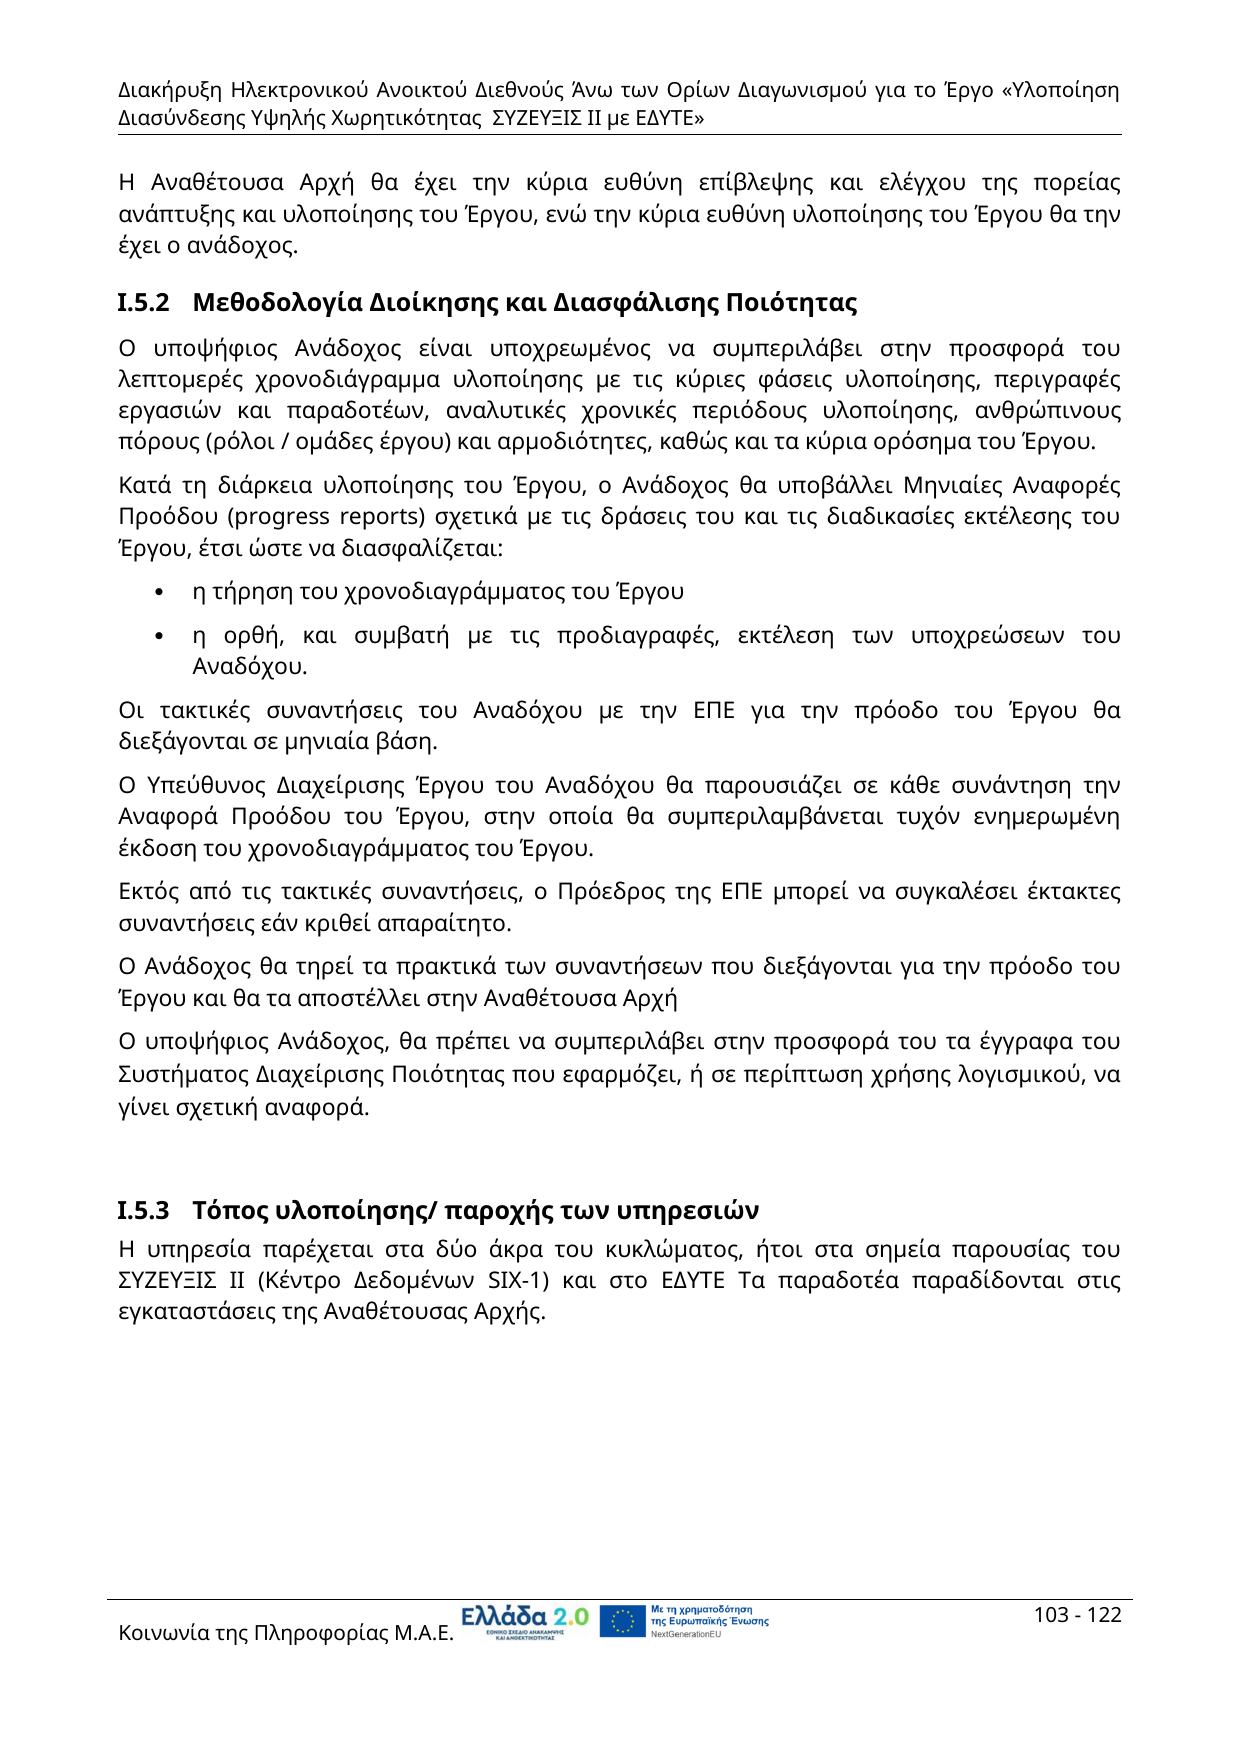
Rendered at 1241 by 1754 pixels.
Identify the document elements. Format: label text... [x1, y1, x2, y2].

list η τήρηση του χρονοδιαγράμματος του Έργου [155, 575, 1122, 607]
text Εκτός από τις τακτικές συναντήσεις, ο Πρόεδρος της ΕΠΕ μπορεί να συγκαλέσει έκτακτες συναντήσεις εάν κριθεί απαραίτητο. [118, 875, 1122, 938]
text Κατά τη διάρκεια υλοποίησης του Έργου, ο Ανάδοχος θα υποβάλλει Μηνιαίες Αναφορές Προόδου (progress reports) σχετικά με τις δράσεις του και τις διαδικασίες εκτέλεσης του Έργου, έτσι ώστε να διασφαλίζεται: [118, 469, 1122, 563]
text Οι τακτικές συναντήσεις του Αναδόχου με την ΕΠΕ για την πρόοδο του Έργου θα διεξάγονται σε μηνιαία βάση. [118, 694, 1122, 757]
picture [460, 1600, 774, 1641]
subtitle Τόπος υλοποίησης/ παροχής των υπηρεσιών [117, 1192, 1122, 1227]
text Ο Υπεύθυνος Διαχείρισης Έργου του Αναδόχου θα παρουσιάζει σε κάθε συνάντηση την Αναφορά Προόδου του Έργου, στην οποία θα συμπεριλαμβάνεται τυχόν ενημερωμένη έκδοση του χρονοδιαγράμματος του Έργου. [118, 769, 1122, 863]
subtitle Μεθοδολογία Διοίκησης και Διασφάλισης Ποιότητας [117, 285, 1122, 319]
text Ο Ανάδοχος θα τηρεί τα πρακτικά των συναντήσεων που διεξάγονται για την πρόοδο του Έργου και θα τα αποστέλλει στην Αναθέτουσα Αρχή [118, 950, 1122, 1013]
list η ορθή, και συμβατή με τις προδιαγραφές, εκτέλεση των υποχρεώσεων του Αναδόχου. [155, 619, 1122, 682]
text Ο υποψήφιος Ανάδοχος, θα πρέπει να συμπεριλάβει στην προσφορά του τα έγγραφα του Συστήματος Διαχείρισης Ποιότητας που εφαρμόζει, ή σε περίπτωση χρήσης λογισμικού, να γίνει σχετική αναφορά. [118, 1025, 1122, 1122]
text Η Αναθέτουσα Αρχή θα έχει την κύρια ευθύνη επίβλεψης και ελέγχου της πορείας ανάπτυξης και υλοποίησης του Έργου, ενώ την κύρια ευθύνη υλοποίησης του Έργου θα την έχει ο ανάδοχος. [118, 166, 1122, 260]
text Η υπηρεσία παρέχεται στα δύο άκρα του κυκλώματος, ήτοι στα σημεία παρουσίας του ΣΥΖΕΥΞΙΣ ΙΙ (Κέντρο Δεδομένων SIX-1) και στο ΕΔΥΤΕ Τα παραδοτέα παραδίδονται στις εγκαταστάσεις της Αναθέτουσας Αρχής. [118, 1233, 1122, 1327]
text Ο υποψήφιος Ανάδοχος είναι υποχρεωμένος να συμπεριλάβει στην προσφορά του λεπτομερές χρονοδιάγραμμα υλοποίησης με τις κύριες φάσεις υλοποίησης, περιγραφές εργασιών και παραδοτέων, αναλυτικές χρονικές περιόδους υλοποίησης, ανθρώπινους πόρους (ρόλοι / ομάδες έργου) και αρμοδιότητες, καθώς και τα κύρια ορόσημα του Έργου. [118, 332, 1122, 457]
